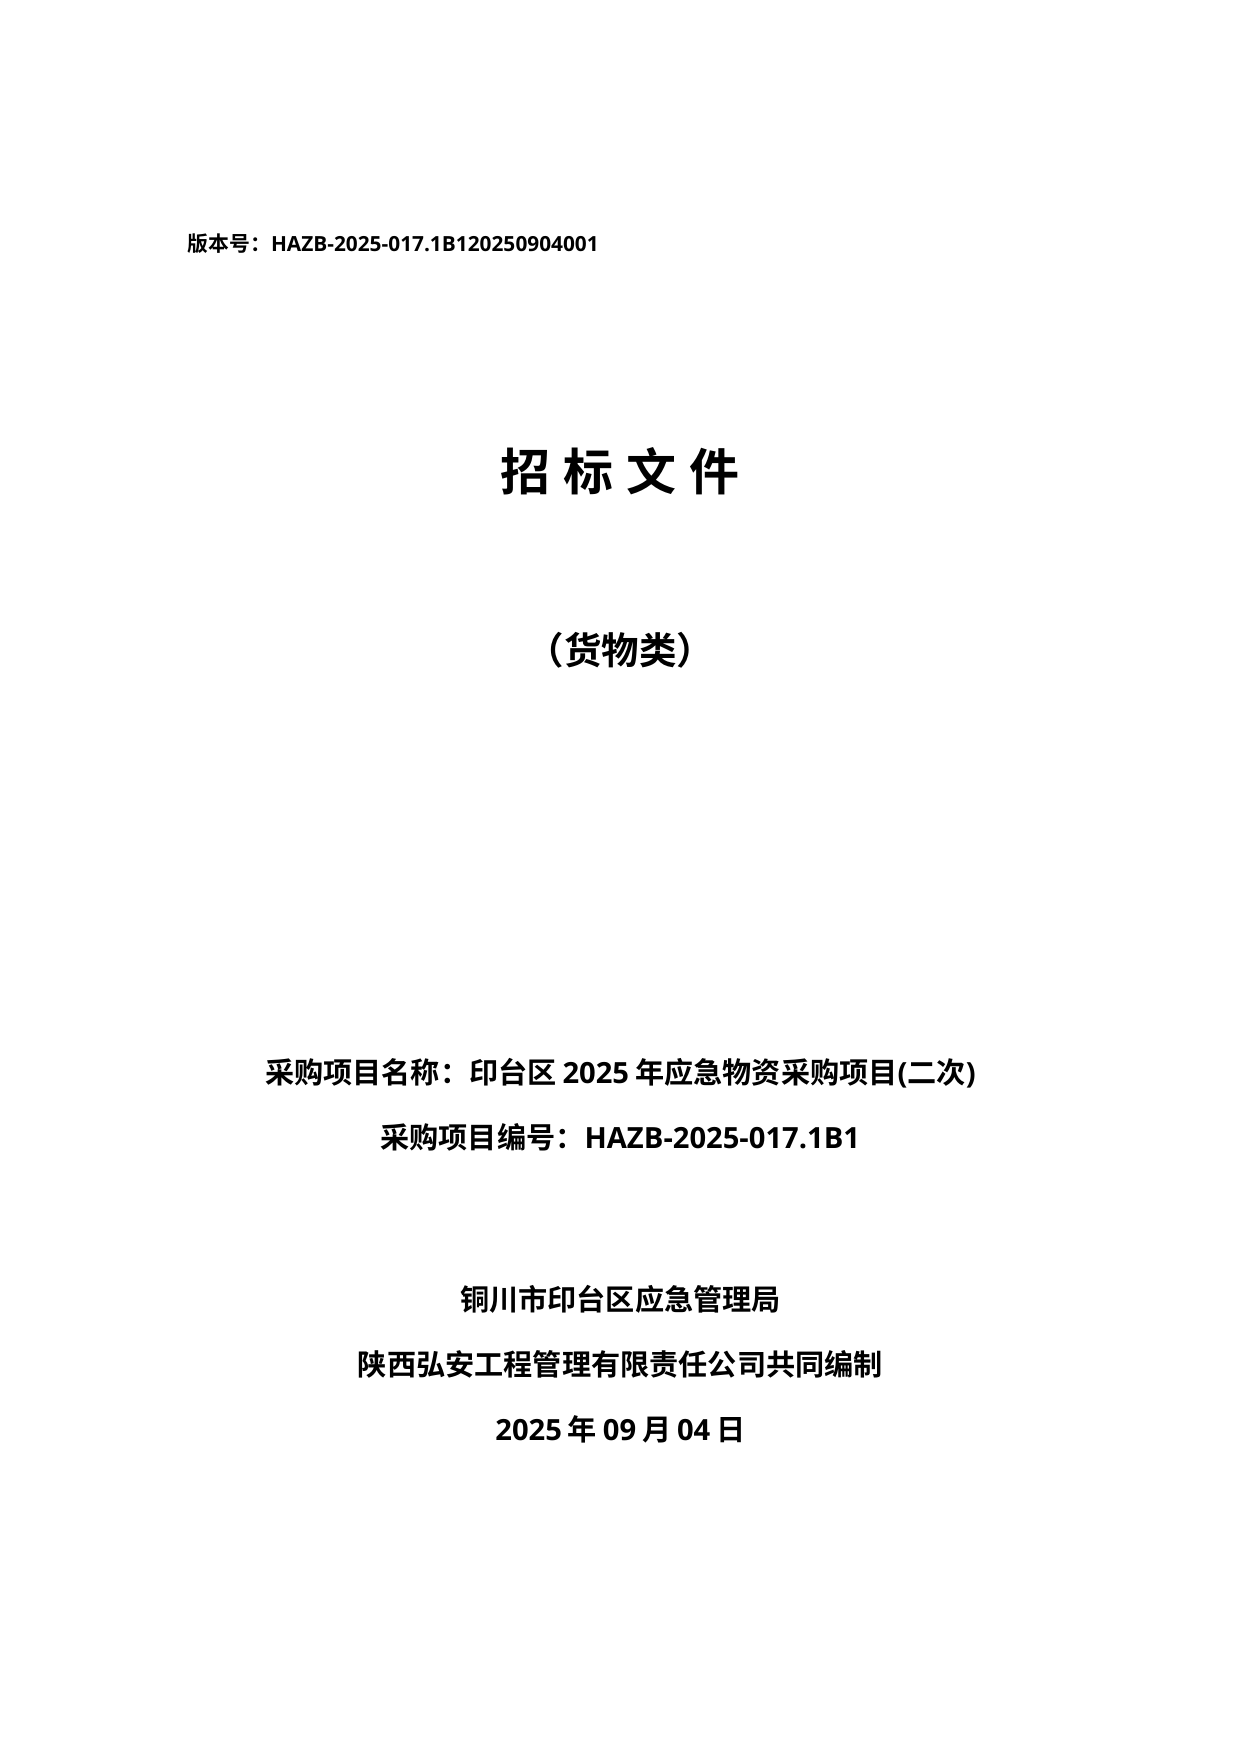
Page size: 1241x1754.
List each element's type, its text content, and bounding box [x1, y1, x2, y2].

text 2025年09月04日 [187, 1397, 1053, 1462]
text （货物类） [187, 617, 1053, 1039]
text 采购项目名称：印台区2025年应急物资采购项目(二次) [187, 1039, 1053, 1104]
text 版本号：HAZB-2025-017.1B120250904001 [187, 227, 1053, 422]
text 招 标 文 件 [187, 422, 1053, 617]
text 陕西弘安工程管理有限责任公司共同编制 [187, 1332, 1053, 1397]
text 采购项目编号：HAZB-2025-017.1B1 [187, 1104, 1053, 1267]
text 铜川市印台区应急管理局 [187, 1267, 1053, 1332]
